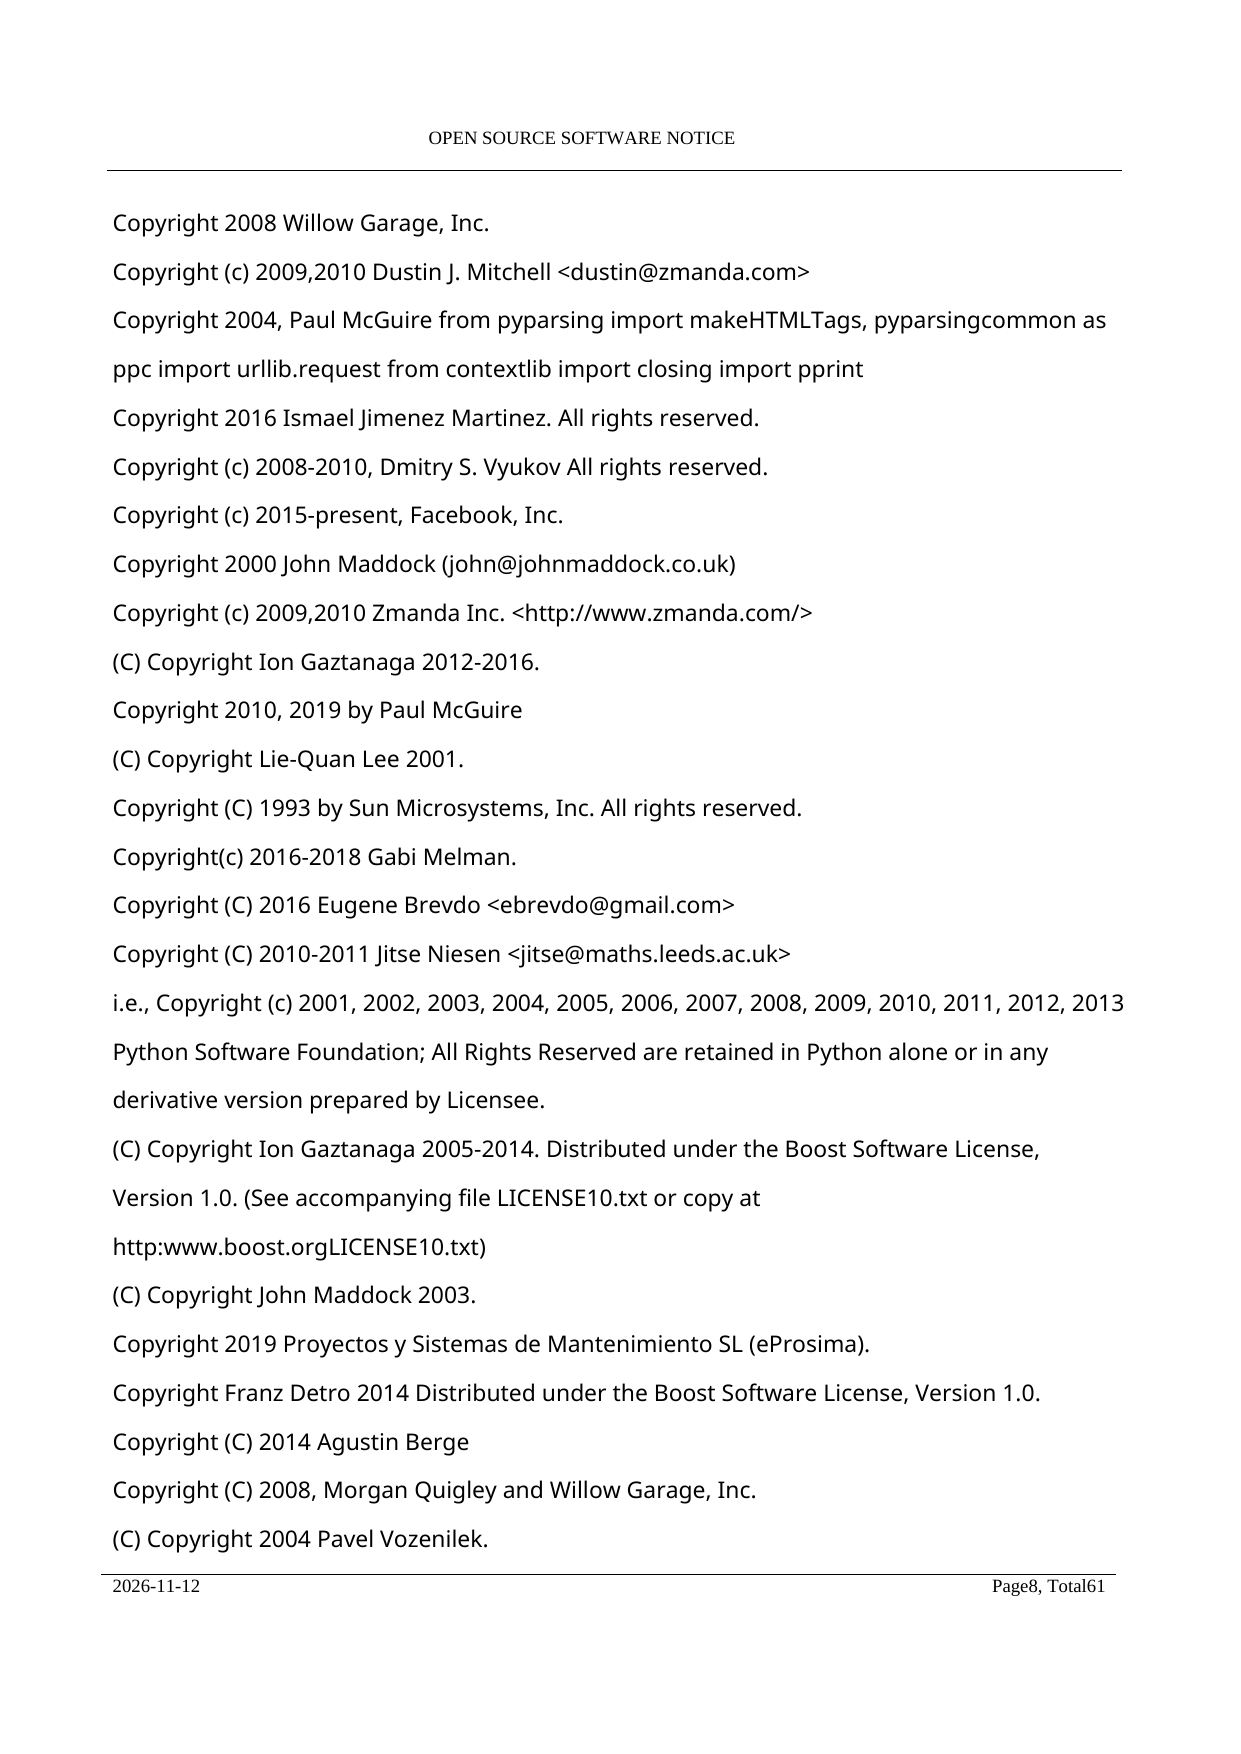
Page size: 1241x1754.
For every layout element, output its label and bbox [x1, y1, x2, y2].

text [112, 206, 1128, 1555]
